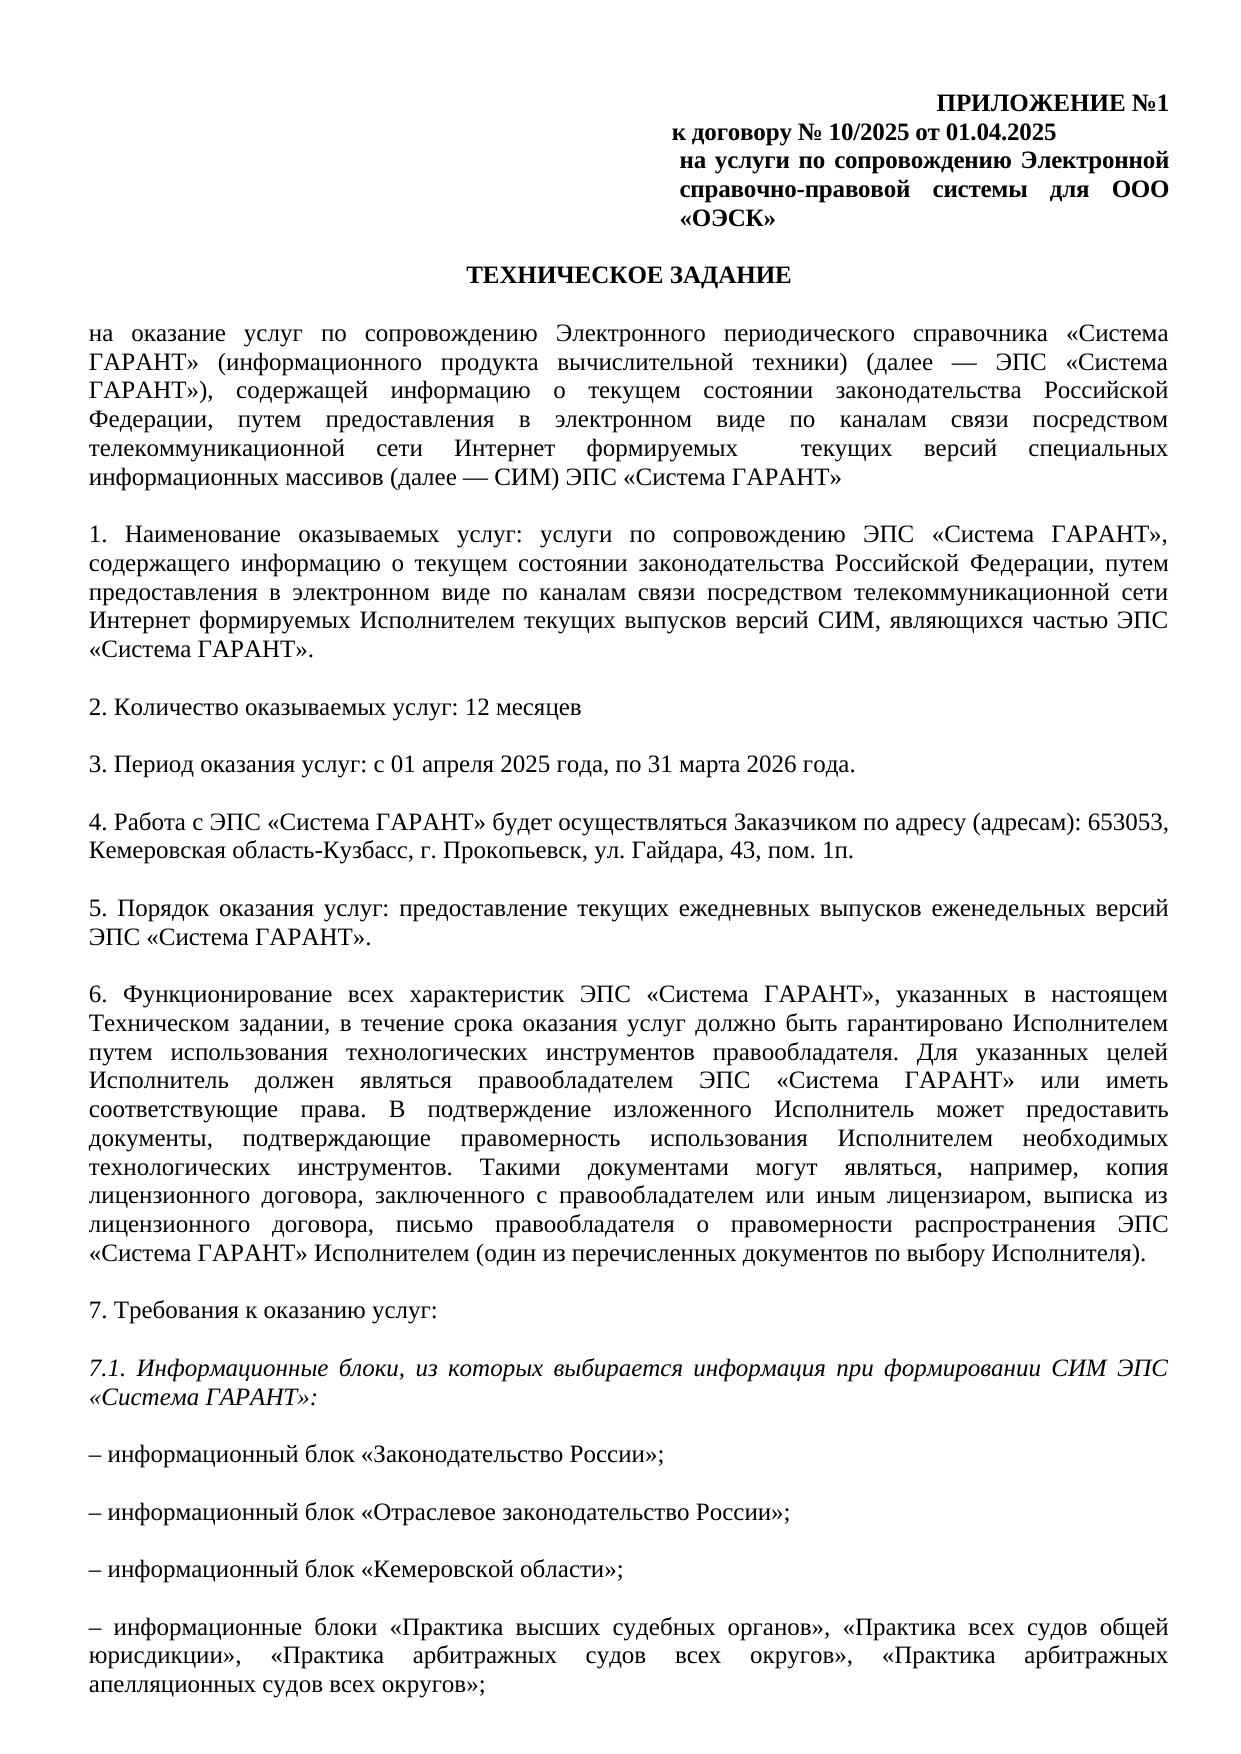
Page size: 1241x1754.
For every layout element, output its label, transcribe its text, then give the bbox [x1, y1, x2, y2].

text – информационный блок «Законодательство России»; [89, 1439, 1169, 1468]
text Приложение №1 [89, 88, 1169, 117]
text – информационные блоки «Практика высших судебных органов», «Практика всех судов общей юрисдикции», «Практика арбитражных судов всех округов», «Практика арбитражных апелляционных судов всех округов»; [89, 1612, 1169, 1698]
text ТЕХНИЧЕСКОЕ ЗАДАНИЕ [89, 260, 1169, 289]
text к договору № 10/2025 от 01.04.2025 [605, 117, 1169, 145]
text – информационный блок «Отраслевое законодательство России»; [89, 1497, 1169, 1525]
text 7. Требования к оказанию услуг: [89, 1295, 1169, 1324]
text 2. Количество оказываемых услуг: 12 месяцев [89, 692, 1169, 720]
text 5. Порядок оказания услуг: предоставление текущих ежедневных выпусков еженедельных версий ЭПС «Система ГАРАНТ». [89, 893, 1169, 950]
text 3. Период оказания услуг: с 01 апреля 2025 года, по 31 марта 2026 года. [89, 749, 1169, 778]
text на оказание услуг по сопровождению Электронного периодического справочника «Система ГАРАНТ» (информационного продукта вычислительной техники) (далее — ЭПС «Система ГАРАНТ»), содержащей информацию о текущем состоянии законодательства Российской Федерации, путем предоставления в электронном виде по каналам связи посредством телекоммуникационной сети Интернет формируемых текущих версий специальных информационных массивов (далее — СИМ) ЭПС «Система ГАРАНТ» [89, 318, 1169, 490]
text 6. Функционирование всех характеристик ЭПС «Система ГАРАНТ», указанных в настоящем Техническом задании, в течение срока оказания услуг должно быть гарантировано Исполнителем путем использования технологических инструментов правообладателя. Для указанных целей Исполнитель должен являться правообладателем ЭПС «Система ГАРАНТ» или иметь соответствующие права. В подтверждение изложенного Исполнитель может предоставить документы, подтверждающие правомерность использования Исполнителем необходимых технологических инструментов. Такими документами могут являться, например, копия лицензионного договора, заключенного с правообладателем или иным лицензиаром, выписка из лицензионного договора, письмо правообладателя о правомерности распространения ЭПС «Система ГАРАНТ» Исполнителем (один из перечисленных документов по выбору Исполнителя). [89, 979, 1169, 1267]
text на услуги по сопровождению Электронной справочно-правовой системы для ООО «ОЭСК» [679, 145, 1169, 232]
text 1. Наименование оказываемых услуг: услуги по сопровождению ЭПС «Система ГАРАНТ», содержащего информацию о текущем состоянии законодательства Российской Федерации, путем предоставления в электронном виде по каналам связи посредством телекоммуникационной сети Интернет формируемых Исполнителем текущих выпусков версий СИМ, являющихся частью ЭПС «Система ГАРАНТ». [89, 519, 1169, 663]
text 7.1. Информационные блоки, из которых выбирается информация при формировании СИМ ЭПС «Система ГАРАНТ»: [89, 1353, 1169, 1410]
text 4. Работа с ЭПС «Система ГАРАНТ» будет осуществляться Заказчиком по адресу (адресам): 653053, Кемеровская область-Кузбасс, г. Прокопьевск, ул. Гайдара, 43, пом. 1п. [89, 807, 1169, 864]
text – информационный блок «Кемеровской области»; [89, 1554, 1169, 1583]
